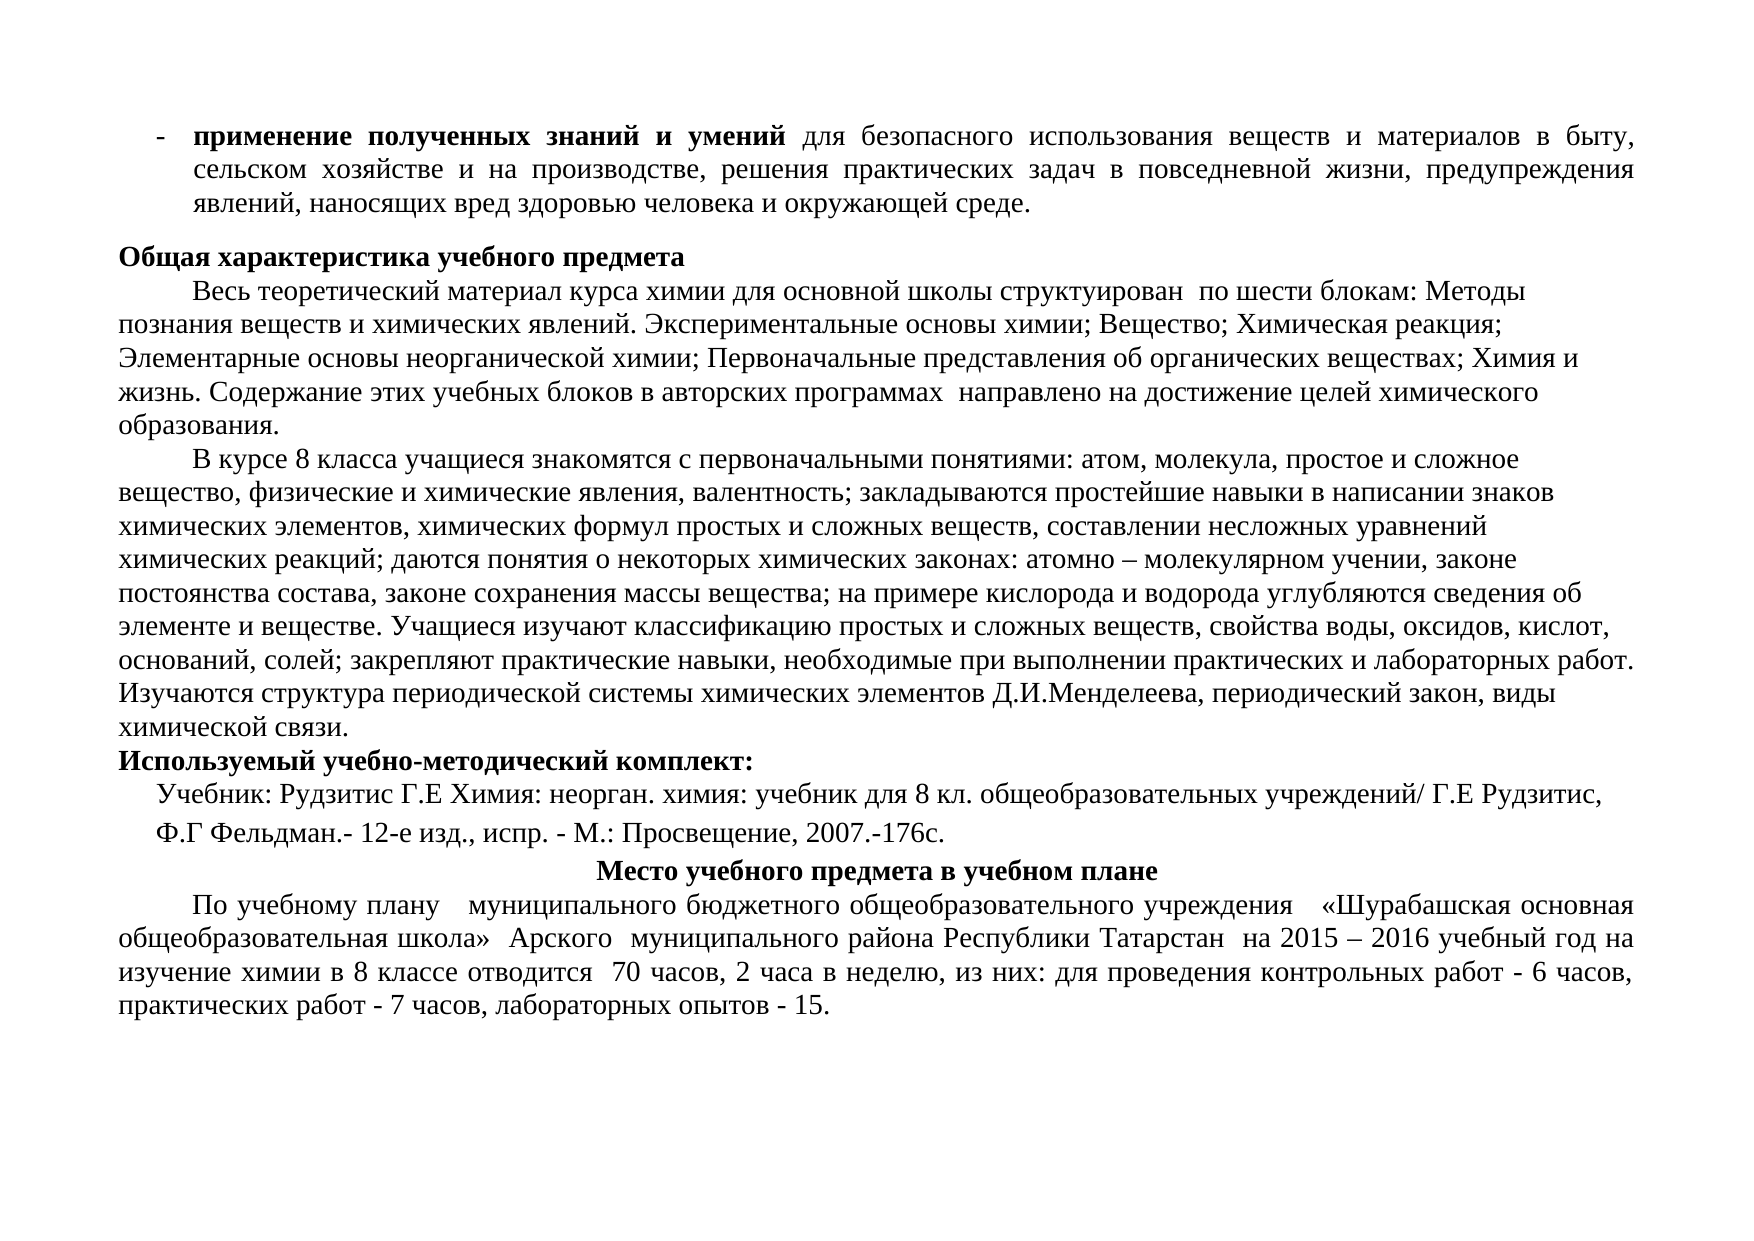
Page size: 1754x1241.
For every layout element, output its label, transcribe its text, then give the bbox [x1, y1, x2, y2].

text По учебному плану муниципального бюджетного общеобразовательного учреждения «Шурабашская основная общеобразовательная школа» Арского муниципального района Республики Татарстан на 2015 – 2016 учебный год на изучение химии в 8 классе отводится 70 часов, 2 часа в неделю, из них: для проведения контрольных работ - 6 часов, практических работ - 7 часов, лабораторных опытов - 15. [118, 887, 1636, 1021]
text Общая характеристика учебного предмета [118, 239, 1636, 273]
text Используемый учебно-методический комплект: [118, 743, 1636, 776]
text В курсе 8 класса учащиеся знакомятся с первоначальными понятиями: атом, молекула, простое и сложное вещество, физические и химические явления, валентность; закладываются простейшие навыки в написании знаков химических элементов, химических формул простых и сложных веществ, составлении несложных уравнений химических реакций; даются понятия о некоторых химических законах: атомно – молекулярном учении, законе постоянства состава, законе сохранения массы вещества; на примере кислорода и водорода углубляются сведения об элементе и веществе. Учащиеся изучают классификацию простых и сложных веществ, свойства воды, оксидов, кислот, оснований, солей; закрепляют практические навыки, необходимые при выполнении практических и лабораторных работ. Изучаются структура периодической системы химических элементов Д.И.Менделеева, периодический закон, виды химической связи. [118, 441, 1636, 743]
text Весь теоретический материал курса химии для основной школы структуирован по шести блокам: Методы познания веществ и химических явлений. Экспериментальные основы химии; Вещество; Химическая реакция; Элементарные основы неорганической химии; Первоначальные представления об органических веществах; Химия и жизнь. Содержание этих учебных блоков в авторских программах направлено на достижение целей химического образования. [118, 273, 1636, 441]
text Учебник: Рудзитис Г.Е Химия: неорган. химия: учебник для 8 кл. общеобразовательных учреждений/ Г.Е Рудзитис, Ф.Г Фельдман.- 12-е изд., испр. - М.: Просвещение, 2007.-176с. [156, 776, 1636, 848]
list применение полученных знаний и умений для безопасного использования веществ и материалов в быту, сельском хозяйстве и на производстве, решения практических задач в повседневной жизни, предупреждения явлений, наносящих вред здоровью человека и окружающей среде. [156, 118, 1636, 219]
text Место учебного предмета в учебном плане [118, 853, 1636, 887]
